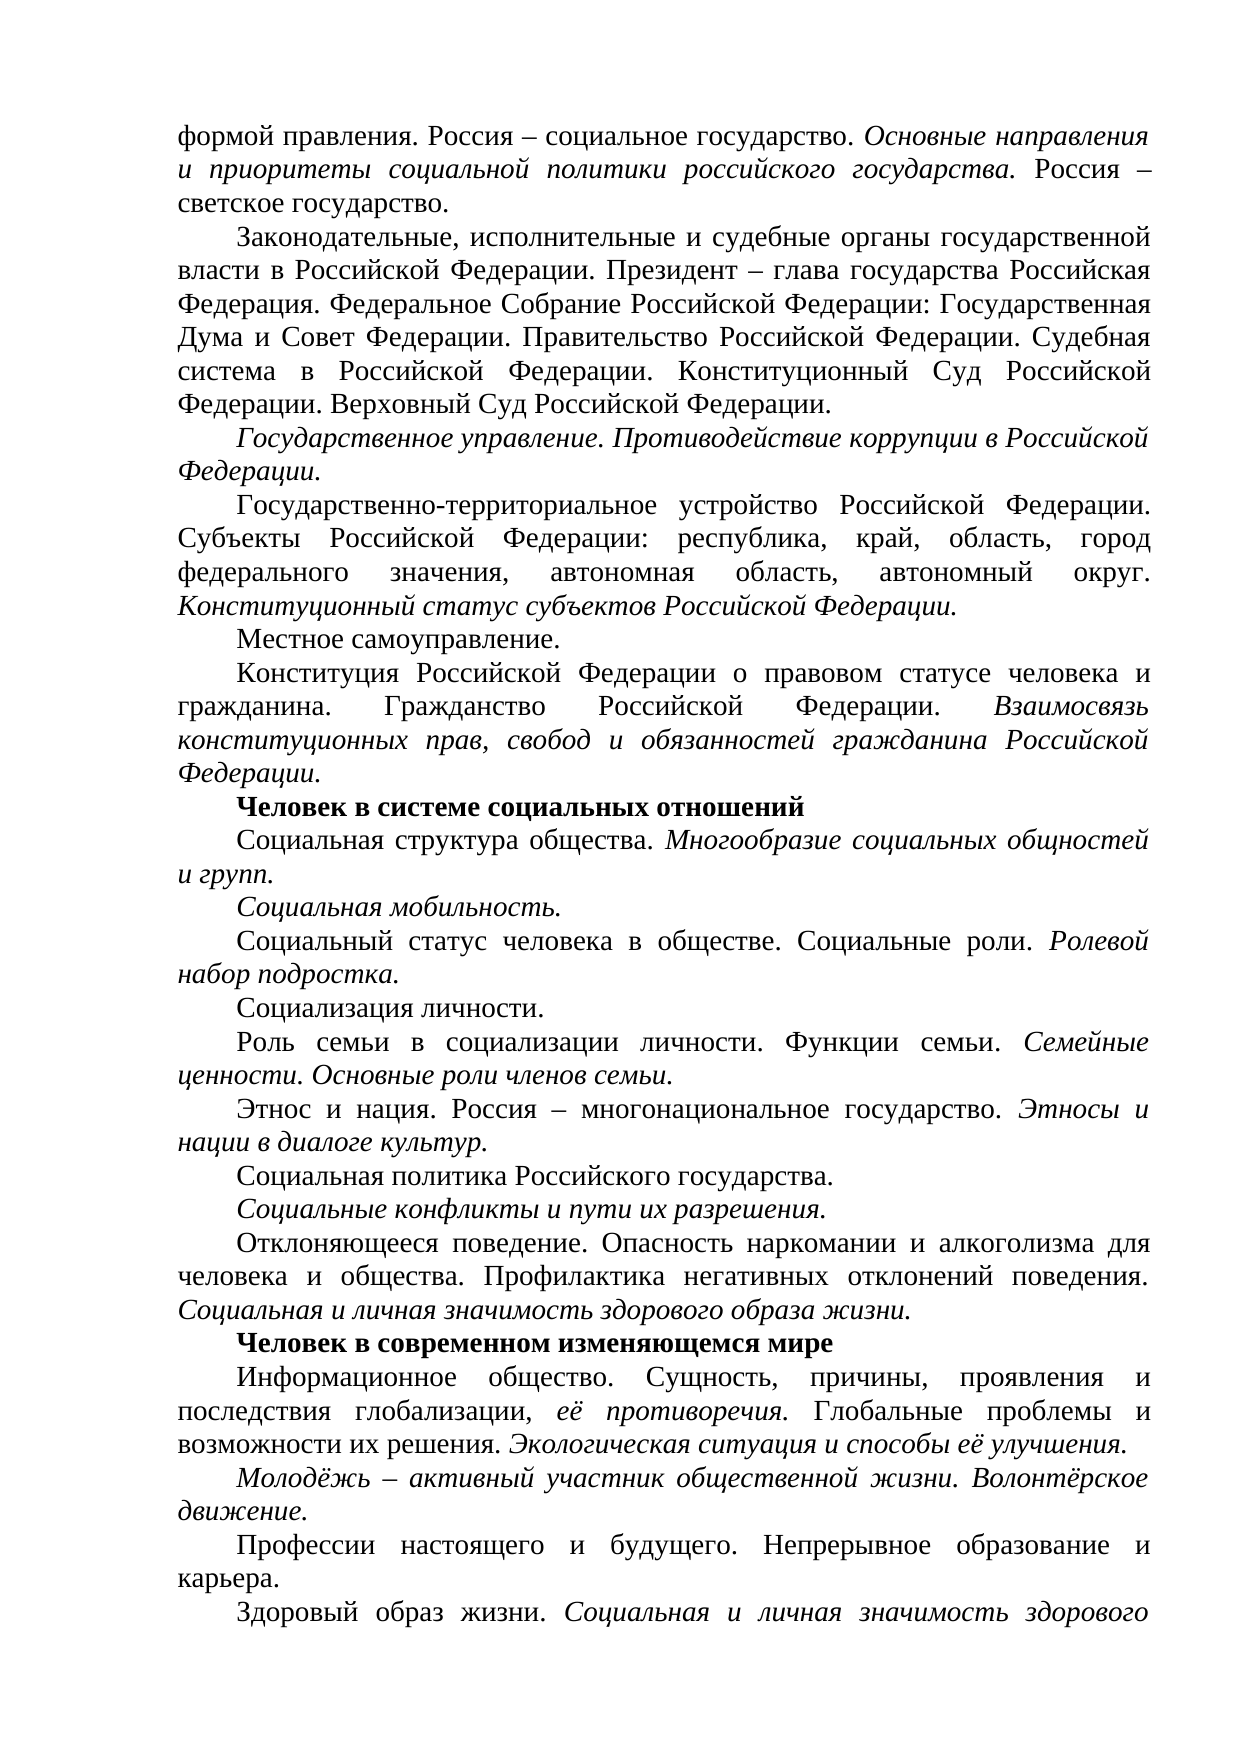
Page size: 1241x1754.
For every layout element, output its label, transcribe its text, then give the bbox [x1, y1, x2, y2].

text Государственно-территориальное устройство Российской Федерации. Субъекты Российской Федерации: республика, край, область, город федерального значения, автономная область, автономный округ. Конституционный статус субъектов Российской Федерации. [177, 487, 1152, 621]
text Профессии настоящего и будущего. Непрерывное образование и карьера. [177, 1527, 1152, 1594]
text Человек в системе социальных отношений [177, 789, 1152, 822]
text Отклоняющееся поведение. Опасность наркомании и алкоголизма для человека и общества. Профилактика негативных отклонений поведения. Социальная и личная значимость здорового образа жизни. [177, 1225, 1152, 1326]
text Социализация личности. [177, 990, 1152, 1024]
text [177, 118, 1152, 219]
text Этнос и нация. Россия – многонациональное государство. Этносы и нации в диалоге культур. [177, 1091, 1152, 1158]
text Роль семьи в социализации личности. Функции семьи. Семейные ценности. Основные роли членов семьи. [177, 1024, 1152, 1091]
text Человек в современном изменяющемся мире [177, 1326, 1152, 1359]
text Социальная мобильность. [177, 889, 1152, 923]
text Местное самоуправление. [177, 621, 1152, 655]
text Информационное общество. Сущность, причины, проявления и последствия глобализации, её противоречия. Глобальные проблемы и возможности их решения. Экологическая ситуация и способы её улучшения. [177, 1359, 1152, 1460]
text Социальная политика Российского государства. [177, 1158, 1152, 1191]
text Государственное управление. Противодействие коррупции в Российской Федерации. [177, 420, 1152, 487]
text Молодёжь – активный участник общественной жизни. Волонтёрское движение. [177, 1460, 1152, 1527]
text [177, 1594, 1152, 1627]
text Социальные конфликты и пути их разрешения. [177, 1191, 1152, 1225]
text Законодательные, исполнительные и судебные органы государственной власти в Российской Федерации. Президент – глава государства Российская Федерация. Федеральное Собрание Российской Федерации: Государственная Дума и Совет Федерации. Правительство Российской Федерации. Судебная система в Российской Федерации. Конституционный Суд Российской Федерации. Верховный Суд Российской Федерации. [177, 219, 1152, 420]
text Конституция Российской Федерации о правовом статусе человека и гражданина. Гражданство Российской Федерации. Взаимосвязь конституционных прав, свобод и обязанностей гражданина Российской Федерации. [177, 655, 1152, 789]
text Социальная структура общества. Многообразие социальных общностей и групп. [177, 822, 1152, 889]
text Социальный статус человека в обществе. Социальные роли. Ролевой набор подростка. [177, 923, 1152, 990]
